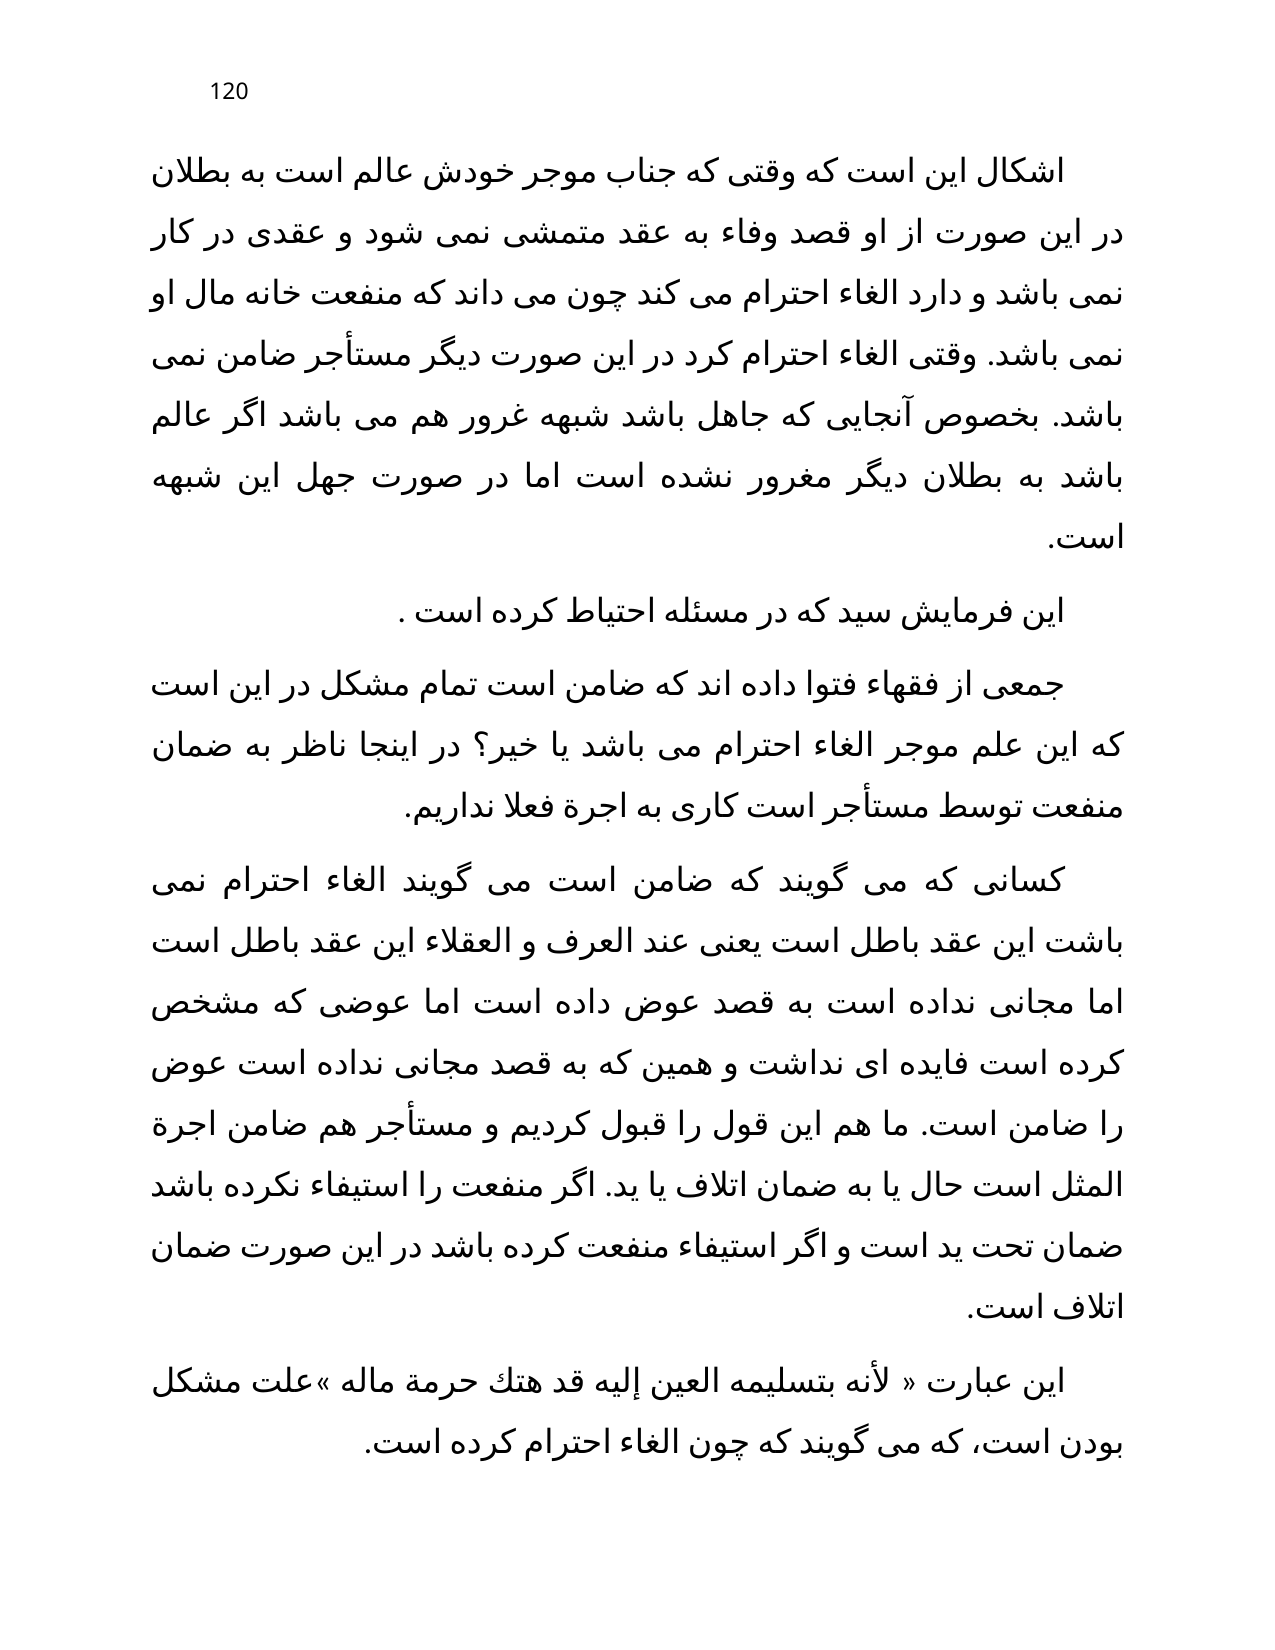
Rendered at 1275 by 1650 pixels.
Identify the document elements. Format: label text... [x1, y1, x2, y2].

text این فرمایش سید که در مسئله احتیاط کرده است . [150, 590, 1125, 631]
text کسانی که می گویند که ضامن است می گویند الغاء احترام نمی باشت این عقد باطل است یعنی عند العرف و العقلاء این عقد باطل است اما مجانی نداده است به قصد عوض داده است اما عوضی که مشخص کرده است فایده ای نداشت و همین که به قصد مجانی نداده است عوض را ضامن است. ما هم این قول را قبول کردیم و مستأجر هم ضامن اجرة المثل است حال یا به ضمان اتلاف یا ید. اگر منفعت را استیفاء نکرده باشد ضمان تحت ید است و اگر استیفاء منفعت کرده باشد در این صورت ضمان اتلاف است. [150, 859, 1125, 1327]
text این عبارت « لأنه بتسليمه العين إليه قد هتك حرمة ماله »علت مشکل بودن است، که می گویند که چون الغاء احترام کرده است. [150, 1360, 1125, 1462]
text جمعی از فقهاء فتوا داده اند که ضامن است تمام مشکل در این است که این علم موجر الغاء احترام می باشد یا خیر؟ در اینجا ناظر به ضمان منفعت توسط مستأجر است کاری به اجرة فعلا نداریم. [150, 663, 1125, 826]
text اشکال این است که وقتی که جناب موجر خودش عالم است به بطلان در این صورت از او قصد وفاء به عقد متمشی نمی شود و عقدی در کار نمی باشد و دارد الغاء احترام می کند چون می داند که منفعت خانه مال او نمی باشد. وقتی الغاء احترام کرد در این صورت دیگر مستأجر ضامن نمی باشد. بخصوص آنجایی که جاهل باشد شبهه غرور هم می باشد اگر عالم باشد به بطلان دیگر مغرور نشده است اما در صورت جهل این شبهه است. [150, 150, 1125, 557]
